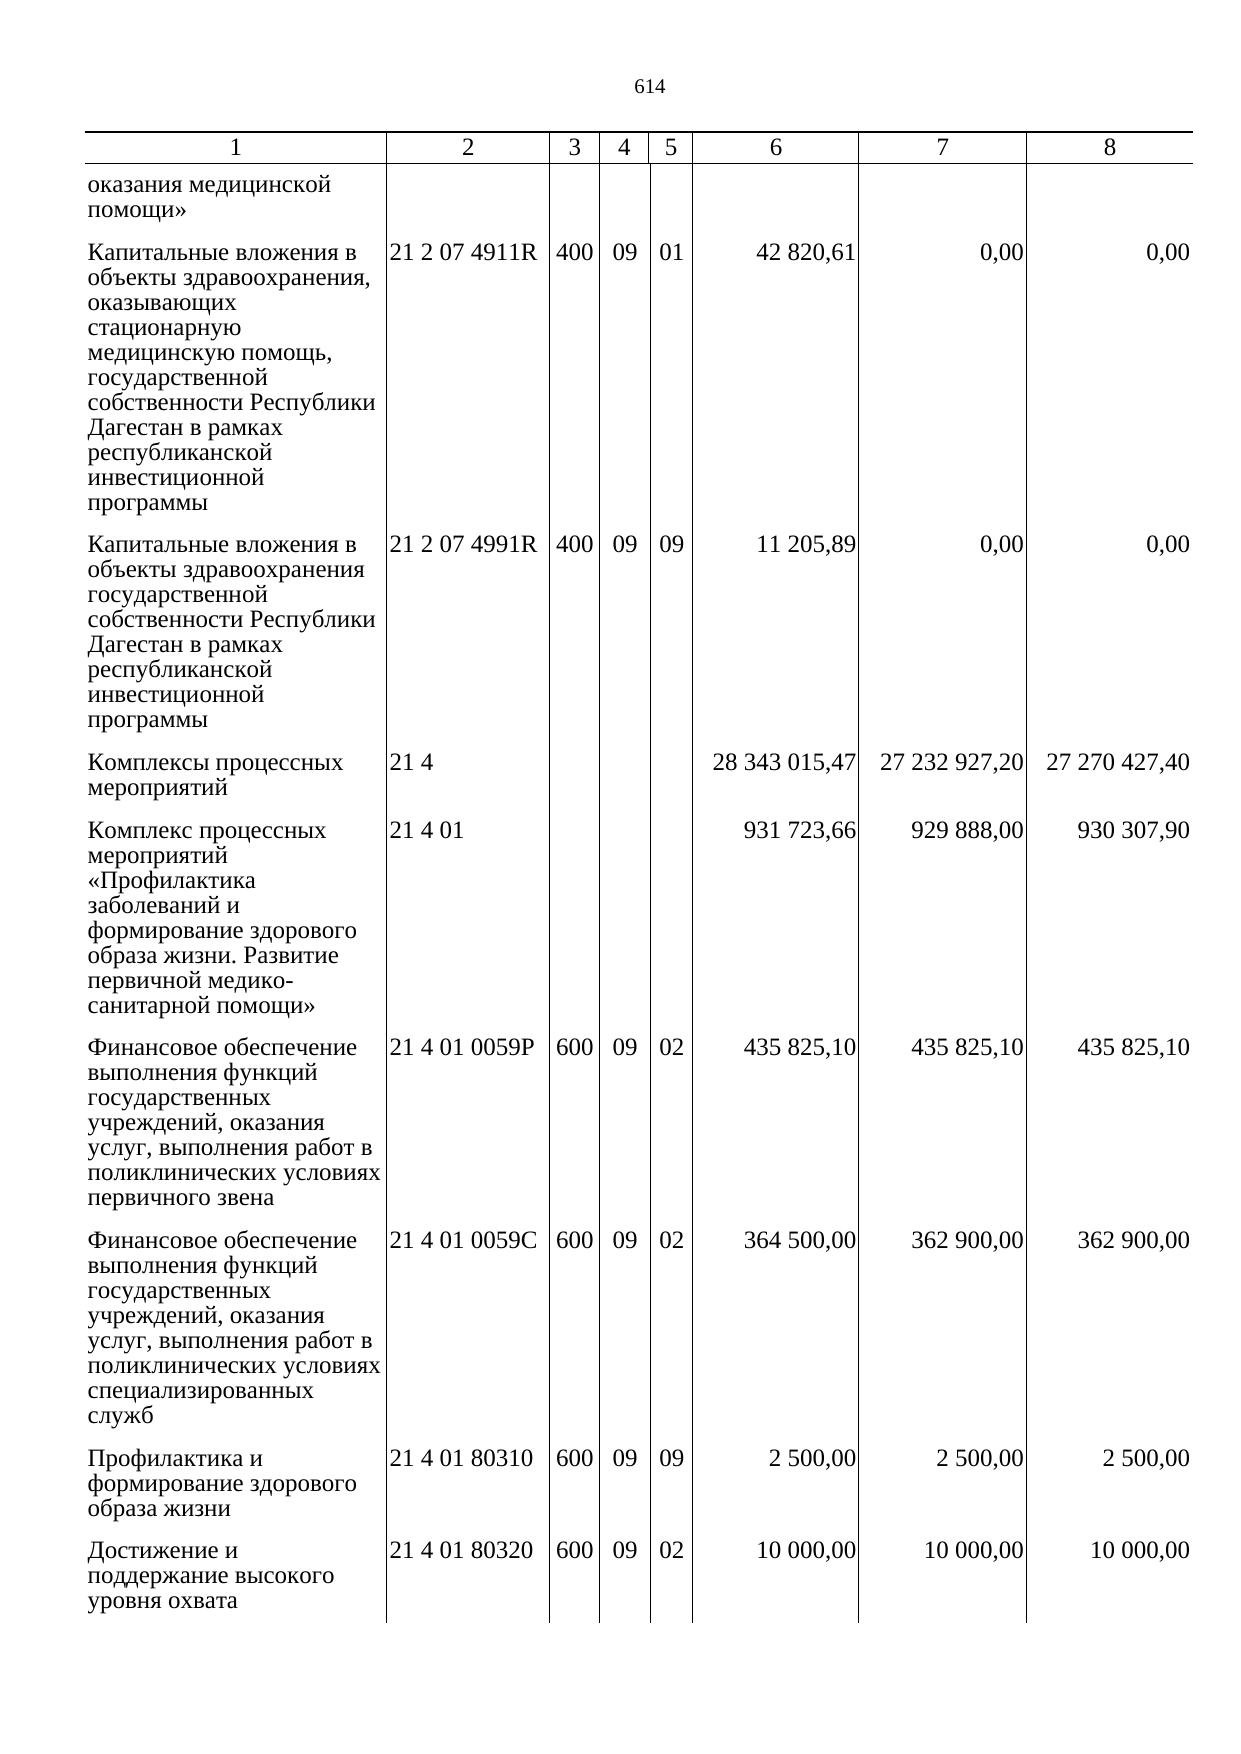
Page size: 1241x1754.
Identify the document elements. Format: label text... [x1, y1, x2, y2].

table_header 7 [859, 133, 1026, 163]
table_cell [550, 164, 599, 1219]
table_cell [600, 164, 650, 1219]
table_header 1 [85, 133, 386, 163]
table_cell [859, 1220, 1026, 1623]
table_header 6 [693, 133, 858, 163]
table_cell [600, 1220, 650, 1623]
table_header 8 [1027, 133, 1193, 163]
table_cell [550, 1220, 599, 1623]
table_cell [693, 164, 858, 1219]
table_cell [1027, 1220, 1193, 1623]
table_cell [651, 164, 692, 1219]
table_header 3 [550, 133, 599, 163]
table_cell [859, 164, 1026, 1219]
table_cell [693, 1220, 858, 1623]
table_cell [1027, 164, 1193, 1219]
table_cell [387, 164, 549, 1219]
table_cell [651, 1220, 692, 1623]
table_header 5 [649, 133, 692, 163]
table_header 2 [387, 133, 549, 163]
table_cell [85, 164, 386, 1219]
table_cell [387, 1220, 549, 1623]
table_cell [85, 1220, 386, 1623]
table_header 4 [600, 133, 648, 163]
